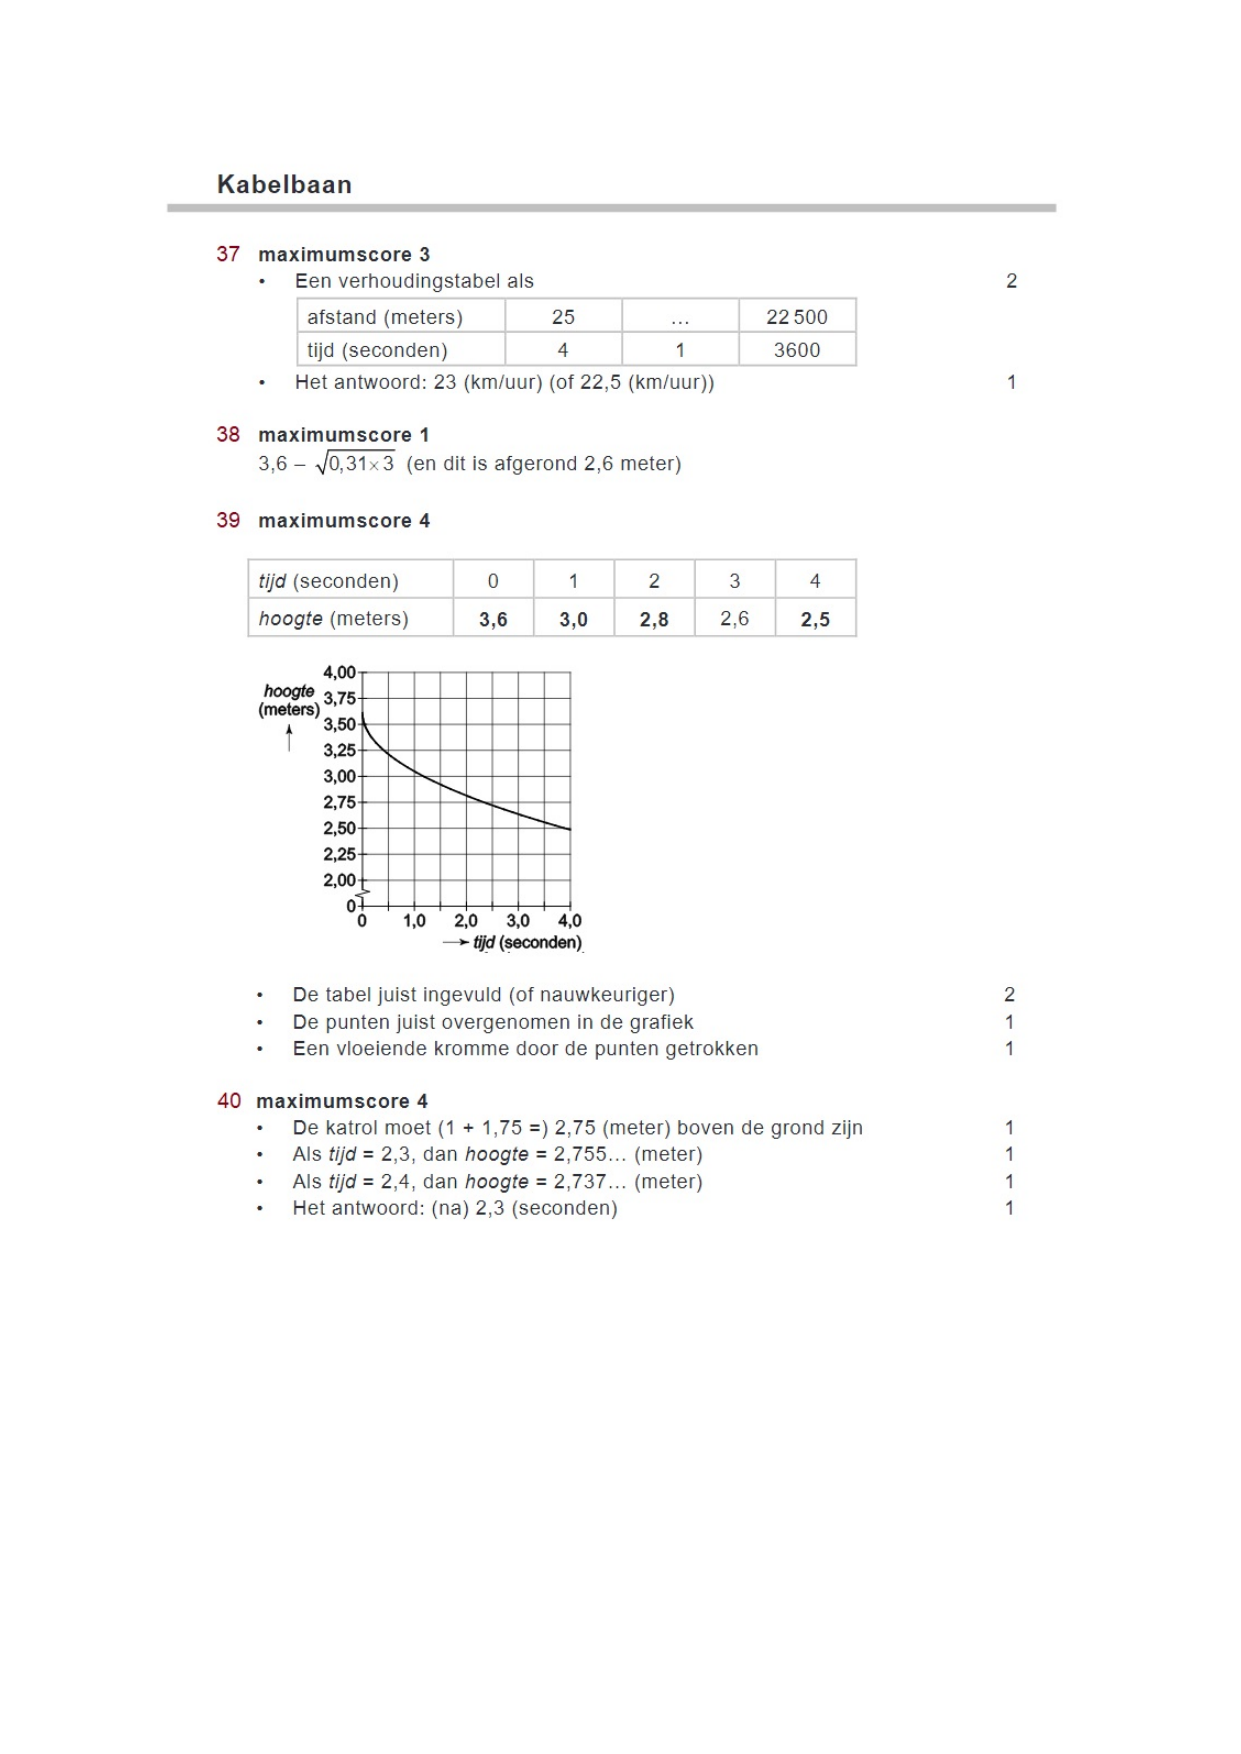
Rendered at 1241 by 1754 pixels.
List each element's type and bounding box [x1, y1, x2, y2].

picture [147, 147, 1093, 1262]
